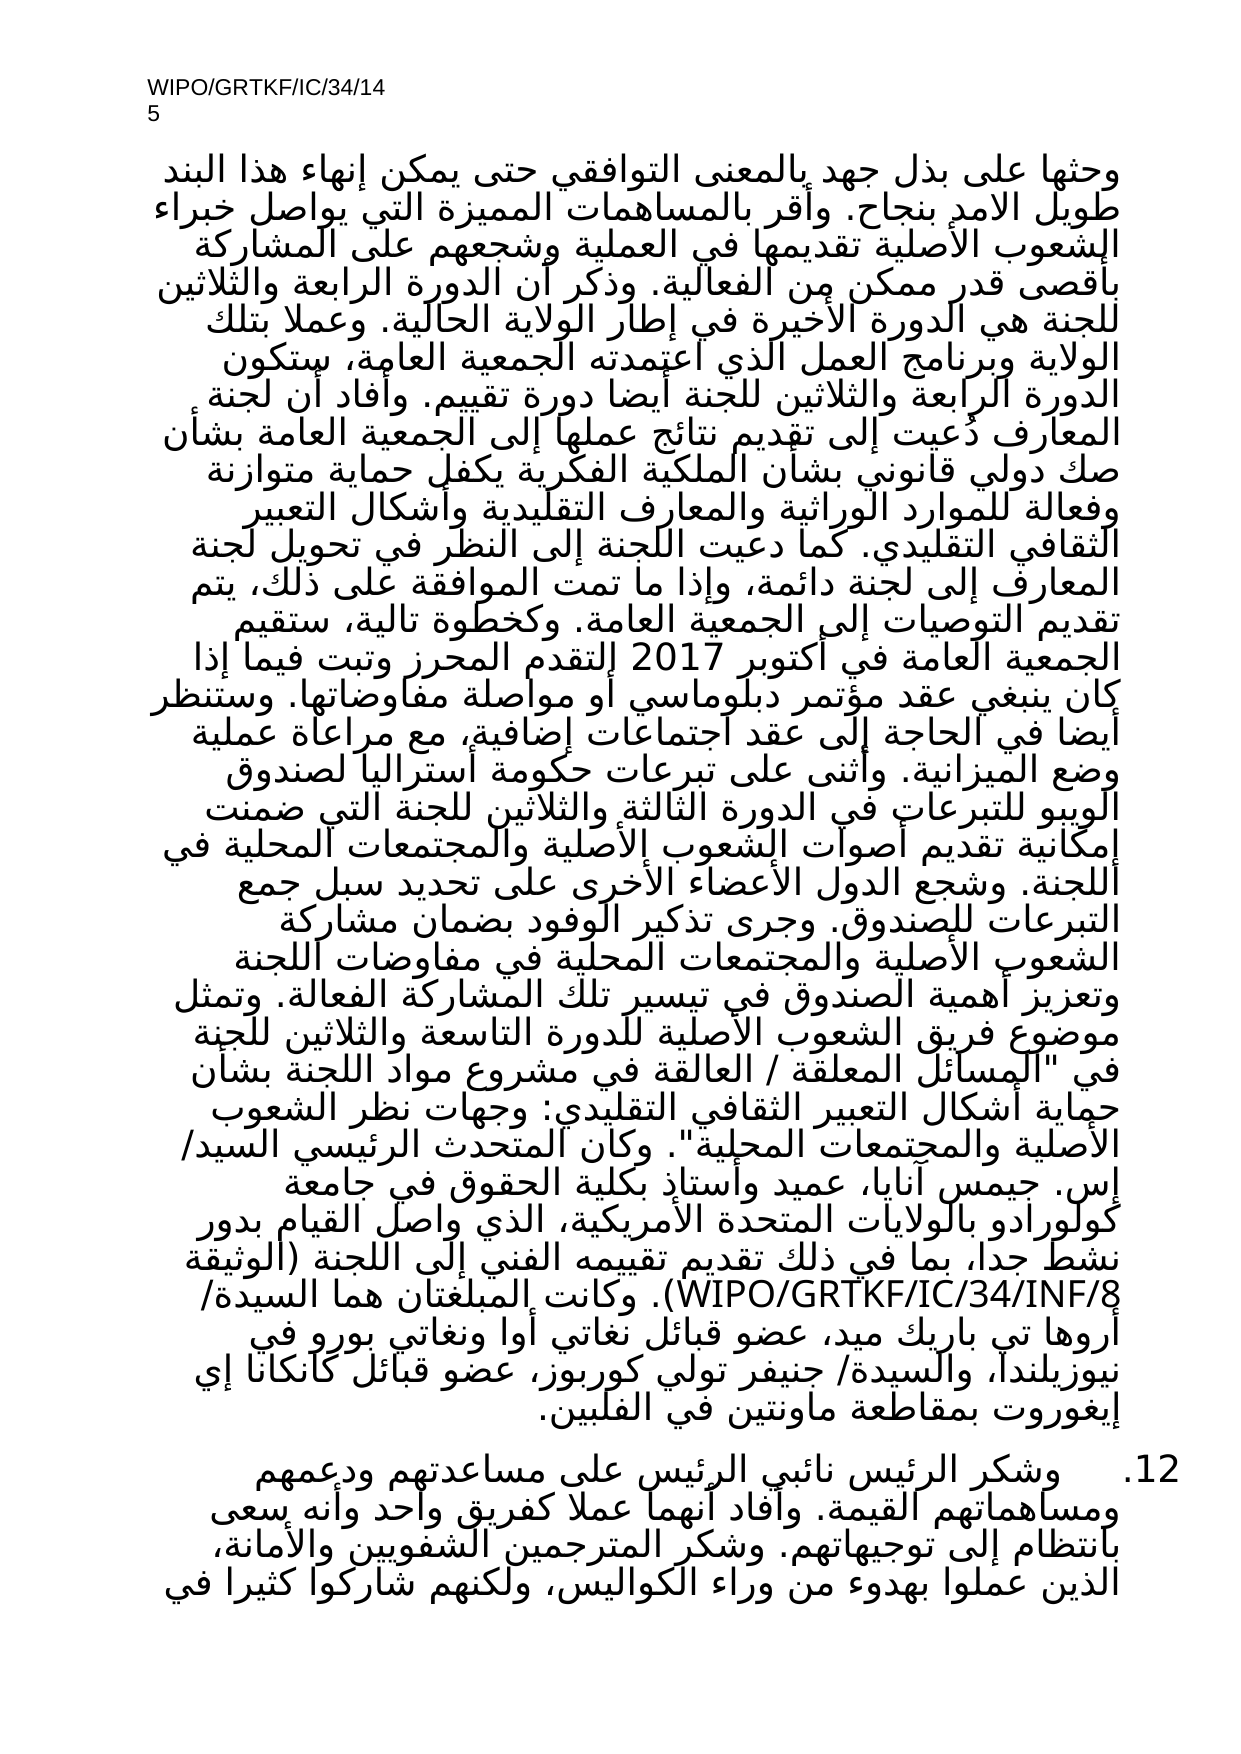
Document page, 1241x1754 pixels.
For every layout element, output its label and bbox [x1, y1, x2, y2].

text [147, 1453, 1122, 1603]
text [147, 153, 1122, 1428]
